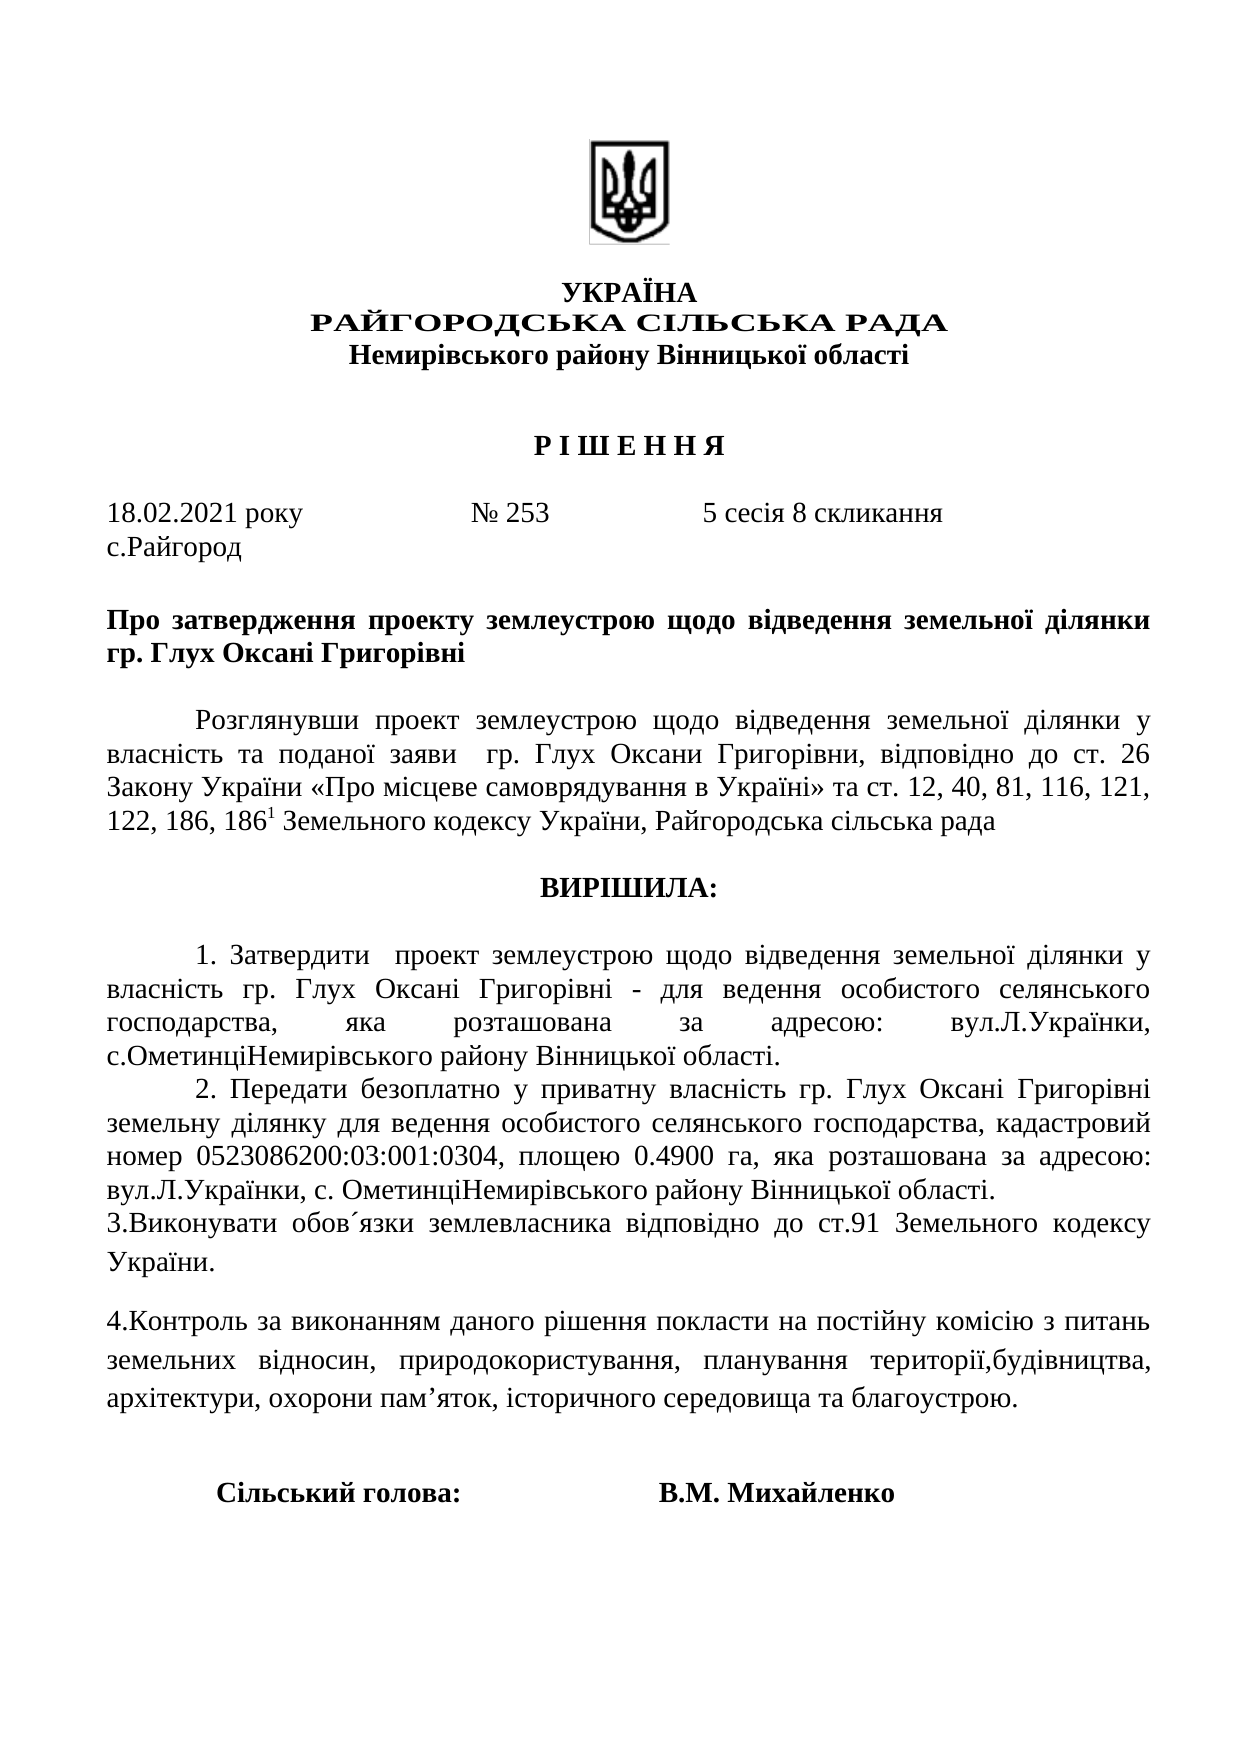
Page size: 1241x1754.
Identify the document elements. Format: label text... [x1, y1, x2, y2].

text 3.Виконувати обов´язки землевласника відповідно до ст.91 Земельного кодексу України. [106, 1206, 1152, 1278]
text Р І Ш Е Н Н Я [106, 428, 1152, 462]
picture [588, 139, 670, 246]
text 4.Контроль за виконанням даного рішення покласти на постійну комісію з питань земельних відносин, природокористування, планування території,будівництва, архітектури, охорони пам’яток, історичного середовища та благоустрою. [106, 1303, 1152, 1414]
text РАЙГОРОДСЬКА сільська рада [106, 308, 1152, 337]
text с.Райгород [106, 529, 1152, 562]
text Про затвердження проекту землеустрою щодо відведення земельної ділянки гр. Глух Оксані Григорівні [106, 602, 1152, 669]
text УКРАЇНА [106, 275, 1152, 308]
text 18.02.2021 року № 253 5 сесія 8 скликання [106, 495, 1152, 529]
text ВИРІШИЛА: [106, 870, 1152, 904]
text Сільський голова: В.М. Михайленко [106, 1476, 1152, 1509]
text 1. Затвердити проект землеустрою щодо відведення земельної ділянки у власність гр. Глух Оксані Григорівні - для ведення особистого селянського господарства, яка розташована за адресою: вул.Л.Українки, с.ОметинціНемирівського району Вінницької області. [106, 937, 1152, 1071]
text 2. Передати безоплатно у приватну власність гр. Глух Оксані Григорівні земельну ділянку для ведення особистого селянського господарства, кадастровий номер 0523086200:03:001:0304, площею 0.4900 га, яка розташована за адресою: вул.Л.Українки, с. ОметинціНемирівського району Вінницької області. [106, 1071, 1152, 1206]
subtitle Немирівського району Вінницької області [106, 337, 1152, 371]
text Розглянувши проект землеустрою щодо відведення земельної ділянки у власність та поданої заяви гр. Глух Оксани Григорівни, відповідно до ст. 26 Закону України «Про місцеве самоврядування в Україні» та ст. 12, 40, 81, 116, 121, 122, 186, 1861 Земельного кодексу України, Райгородська сільська рада [106, 702, 1152, 837]
